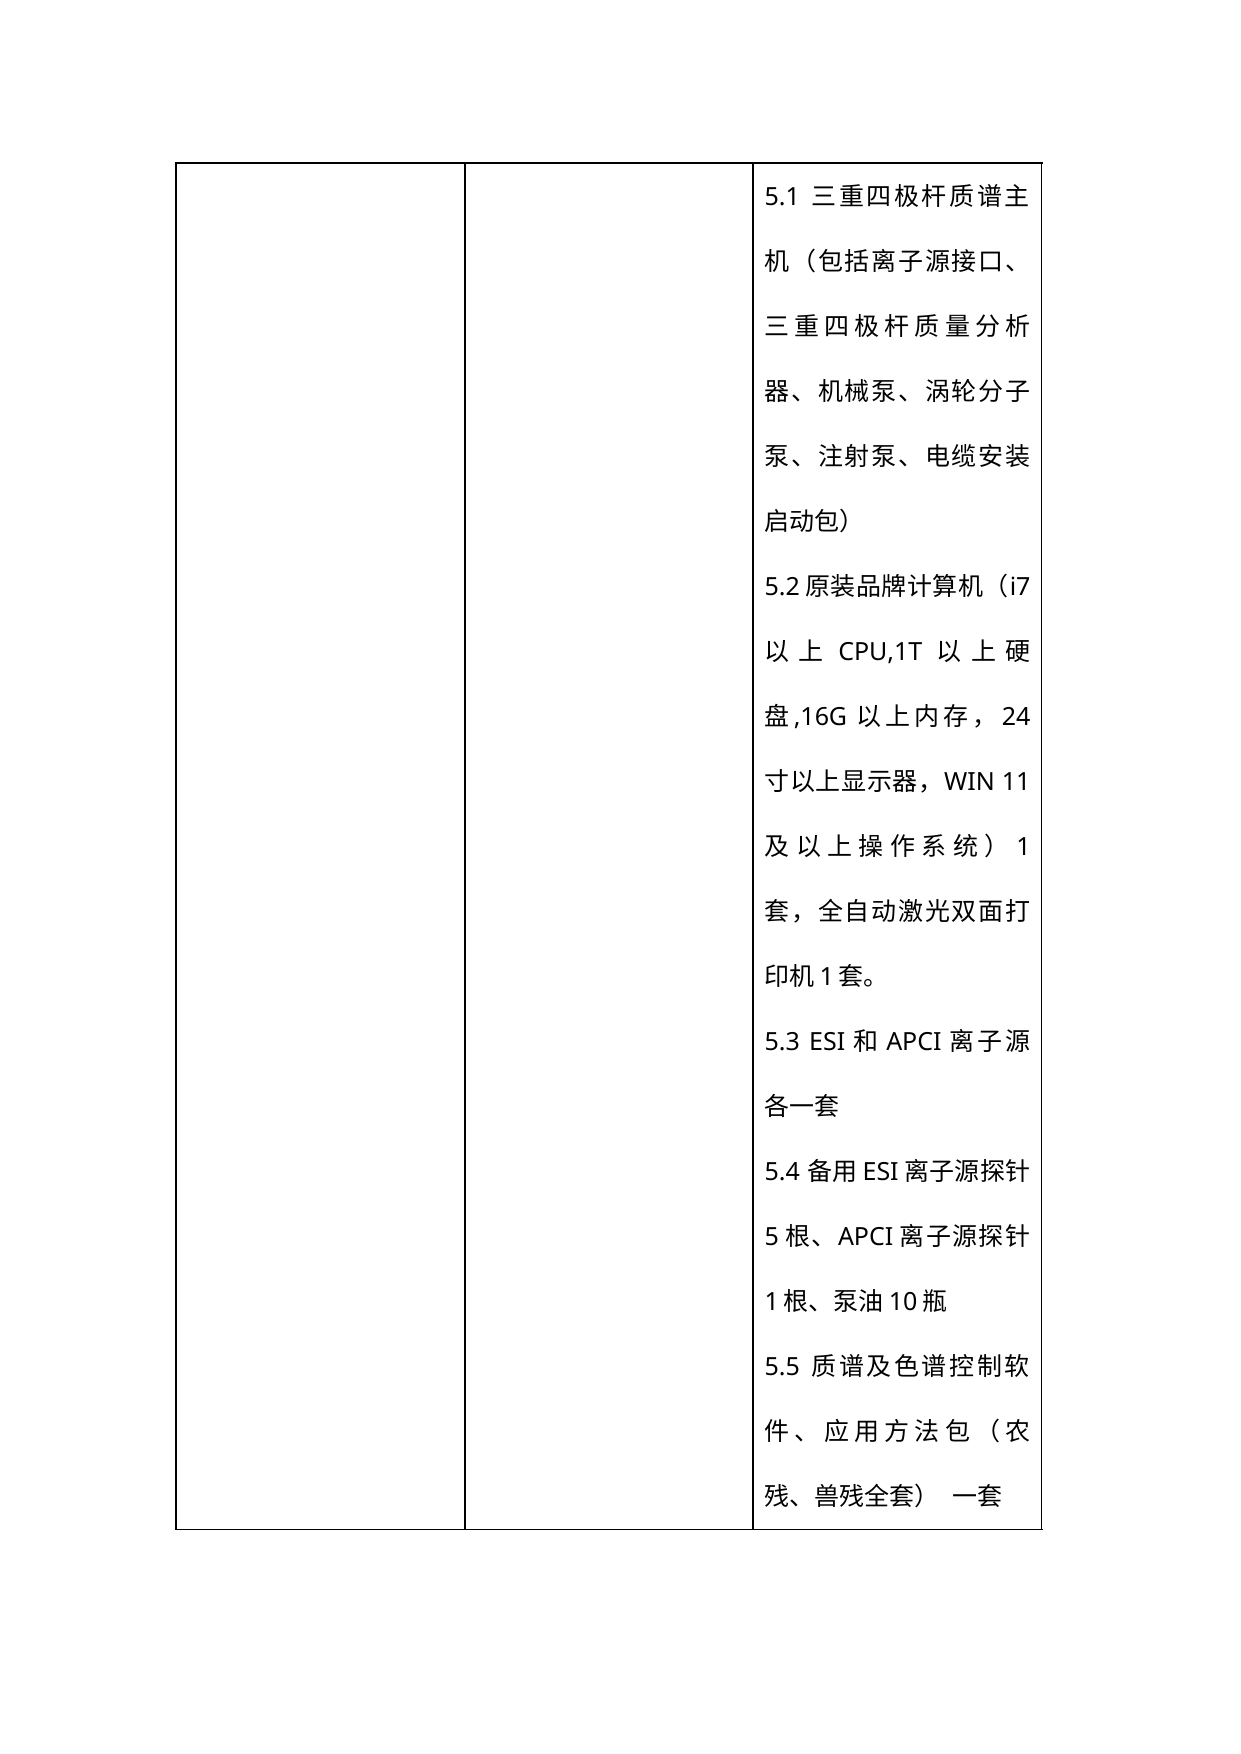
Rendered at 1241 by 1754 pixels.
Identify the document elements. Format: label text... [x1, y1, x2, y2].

table_cell 1 [177, 164, 464, 1528]
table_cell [754, 164, 1041, 1528]
table_cell [466, 164, 752, 1528]
